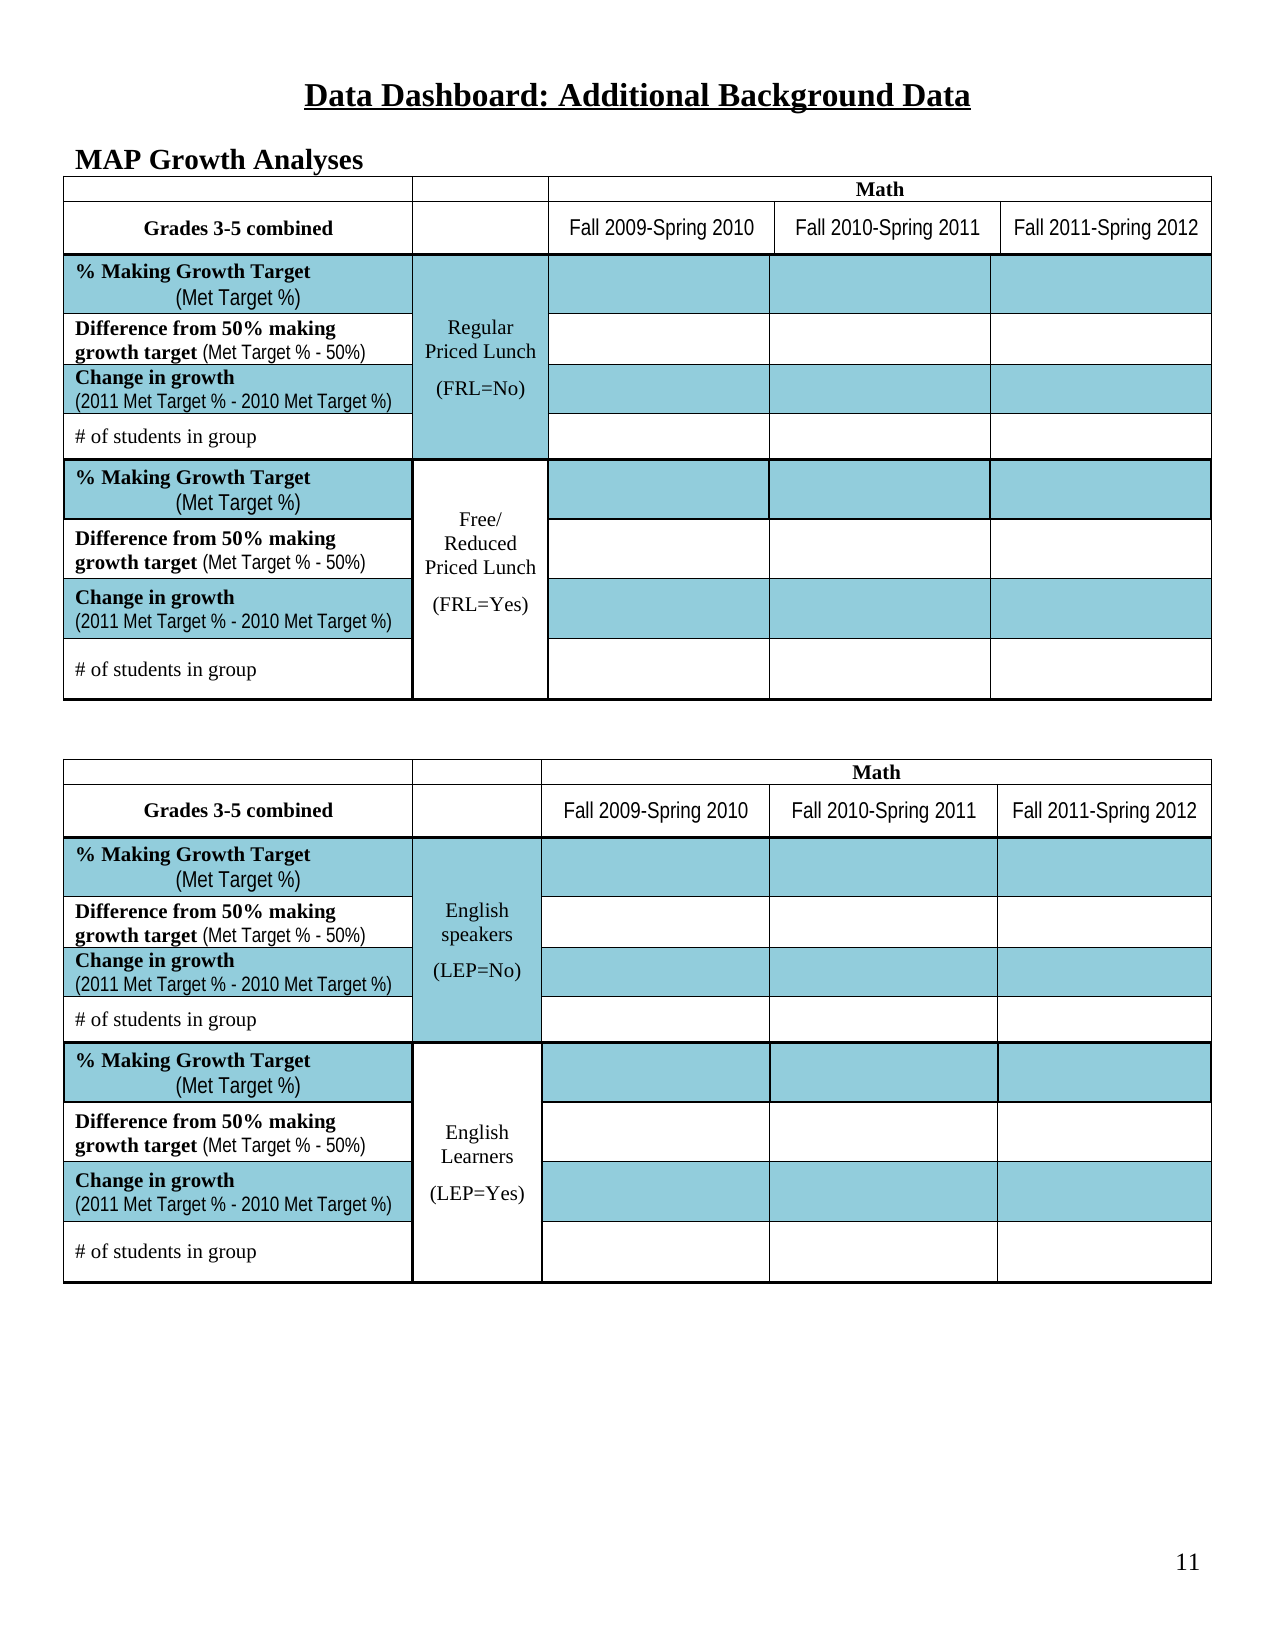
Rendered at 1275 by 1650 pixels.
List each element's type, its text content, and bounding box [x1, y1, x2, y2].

table_cell [549, 365, 769, 413]
table_cell [770, 897, 997, 947]
table_cell [998, 1103, 1211, 1161]
table_cell [542, 997, 769, 1041]
table_cell [991, 414, 1211, 458]
table_cell [991, 579, 1211, 638]
table_cell Fall 2010-Spring 2011 [770, 785, 997, 836]
table_cell Regular Priced Lunch (FRL=No) [413, 256, 548, 458]
table_cell [543, 1162, 769, 1221]
table_cell [549, 256, 769, 313]
table_cell [542, 839, 769, 896]
table_cell [998, 1222, 1211, 1281]
table_cell [542, 948, 769, 996]
table_cell [999, 1044, 1210, 1101]
table_cell [998, 1162, 1211, 1221]
table_cell Grades 3-5 combined [64, 202, 412, 253]
table_cell % Making Growth Target (Met Target %) [64, 839, 412, 896]
table_header [64, 177, 412, 201]
table_cell Fall 2010-Spring 2011 [775, 202, 1000, 253]
table_cell [991, 520, 1211, 578]
table_cell Change in growth (2011 Met Target % - 2010 Met Target %) [64, 1162, 411, 1221]
table_header [64, 760, 412, 784]
table_cell English speakers (LEP=No) [413, 839, 541, 1041]
table_cell [770, 639, 990, 698]
table_cell [770, 414, 990, 458]
table_cell [991, 314, 1211, 364]
table_cell [998, 897, 1211, 947]
table_cell [770, 520, 990, 578]
table_cell [998, 839, 1211, 896]
table_cell [413, 785, 541, 836]
table_cell [543, 1103, 769, 1161]
table_cell Fall 2011-Spring 2012 [1001, 202, 1211, 253]
table_cell [770, 1162, 997, 1221]
table_cell [770, 1222, 997, 1281]
table_cell [998, 997, 1211, 1041]
table_cell [991, 639, 1211, 698]
table_cell [991, 365, 1211, 413]
table_cell Grades 3-5 combined [64, 785, 412, 836]
table_cell [542, 897, 769, 947]
table_cell [770, 365, 990, 413]
table_cell % Making Growth Target (Met Target %) [65, 1044, 411, 1101]
table_cell [770, 839, 997, 896]
table_cell [549, 314, 769, 364]
table_cell [771, 1044, 997, 1101]
table_cell [413, 202, 548, 253]
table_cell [64, 314, 412, 364]
table_cell [549, 461, 768, 518]
table_cell [549, 579, 769, 638]
table_cell [549, 520, 769, 578]
table_cell [998, 948, 1211, 996]
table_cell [64, 1103, 411, 1161]
table_cell [770, 948, 997, 996]
table_header [413, 760, 541, 784]
table_cell [991, 256, 1211, 313]
table_cell [991, 461, 1210, 518]
table_cell [543, 1222, 769, 1281]
table_cell [770, 256, 990, 313]
table_cell [770, 1103, 997, 1161]
table_cell [770, 314, 990, 364]
table_cell English Learners (LEP=Yes) [414, 1044, 541, 1281]
text MAP Growth Analyses [75, 142, 1200, 176]
table_cell Fall 2009-Spring 2010 [542, 785, 769, 836]
table_cell % Making Growth Target (Met Target %) [65, 461, 411, 518]
table_cell Fall 2011-Spring 2012 [998, 785, 1211, 836]
table_cell Change in growth (2011 Met Target % - 2010 Met Target %) [64, 579, 411, 638]
table_cell Free/ Reduced Priced Lunch (FRL=Yes) [414, 461, 547, 698]
table_cell [549, 414, 769, 458]
table_cell # of students in group [64, 639, 411, 698]
table_cell [549, 639, 769, 698]
table_cell % Making Growth Target (Met Target %) [64, 256, 412, 313]
table_cell Change in growth (2011 Met Target % - 2010 Met Target %) [64, 365, 412, 413]
table_cell [543, 1044, 769, 1101]
table_cell [770, 997, 997, 1041]
table_header Math [542, 760, 1211, 784]
table_cell [770, 579, 990, 638]
table_cell Difference from 50% making growth target (Met Target % - 50%) [64, 520, 411, 578]
table_cell Difference from 50% making growth target (Met Target % - 50%) [64, 897, 412, 947]
table_cell Change in growth (2011 Met Target % - 2010 Met Target %) [64, 948, 412, 996]
table_header Math [549, 177, 1211, 201]
table_cell [770, 461, 989, 518]
table_cell # of students in group [64, 997, 412, 1041]
table_cell # of students in group [64, 1222, 411, 1281]
table_cell # of students in group [64, 414, 412, 458]
table_cell Fall 2009-Spring 2010 [549, 202, 774, 253]
table_header [413, 177, 548, 201]
